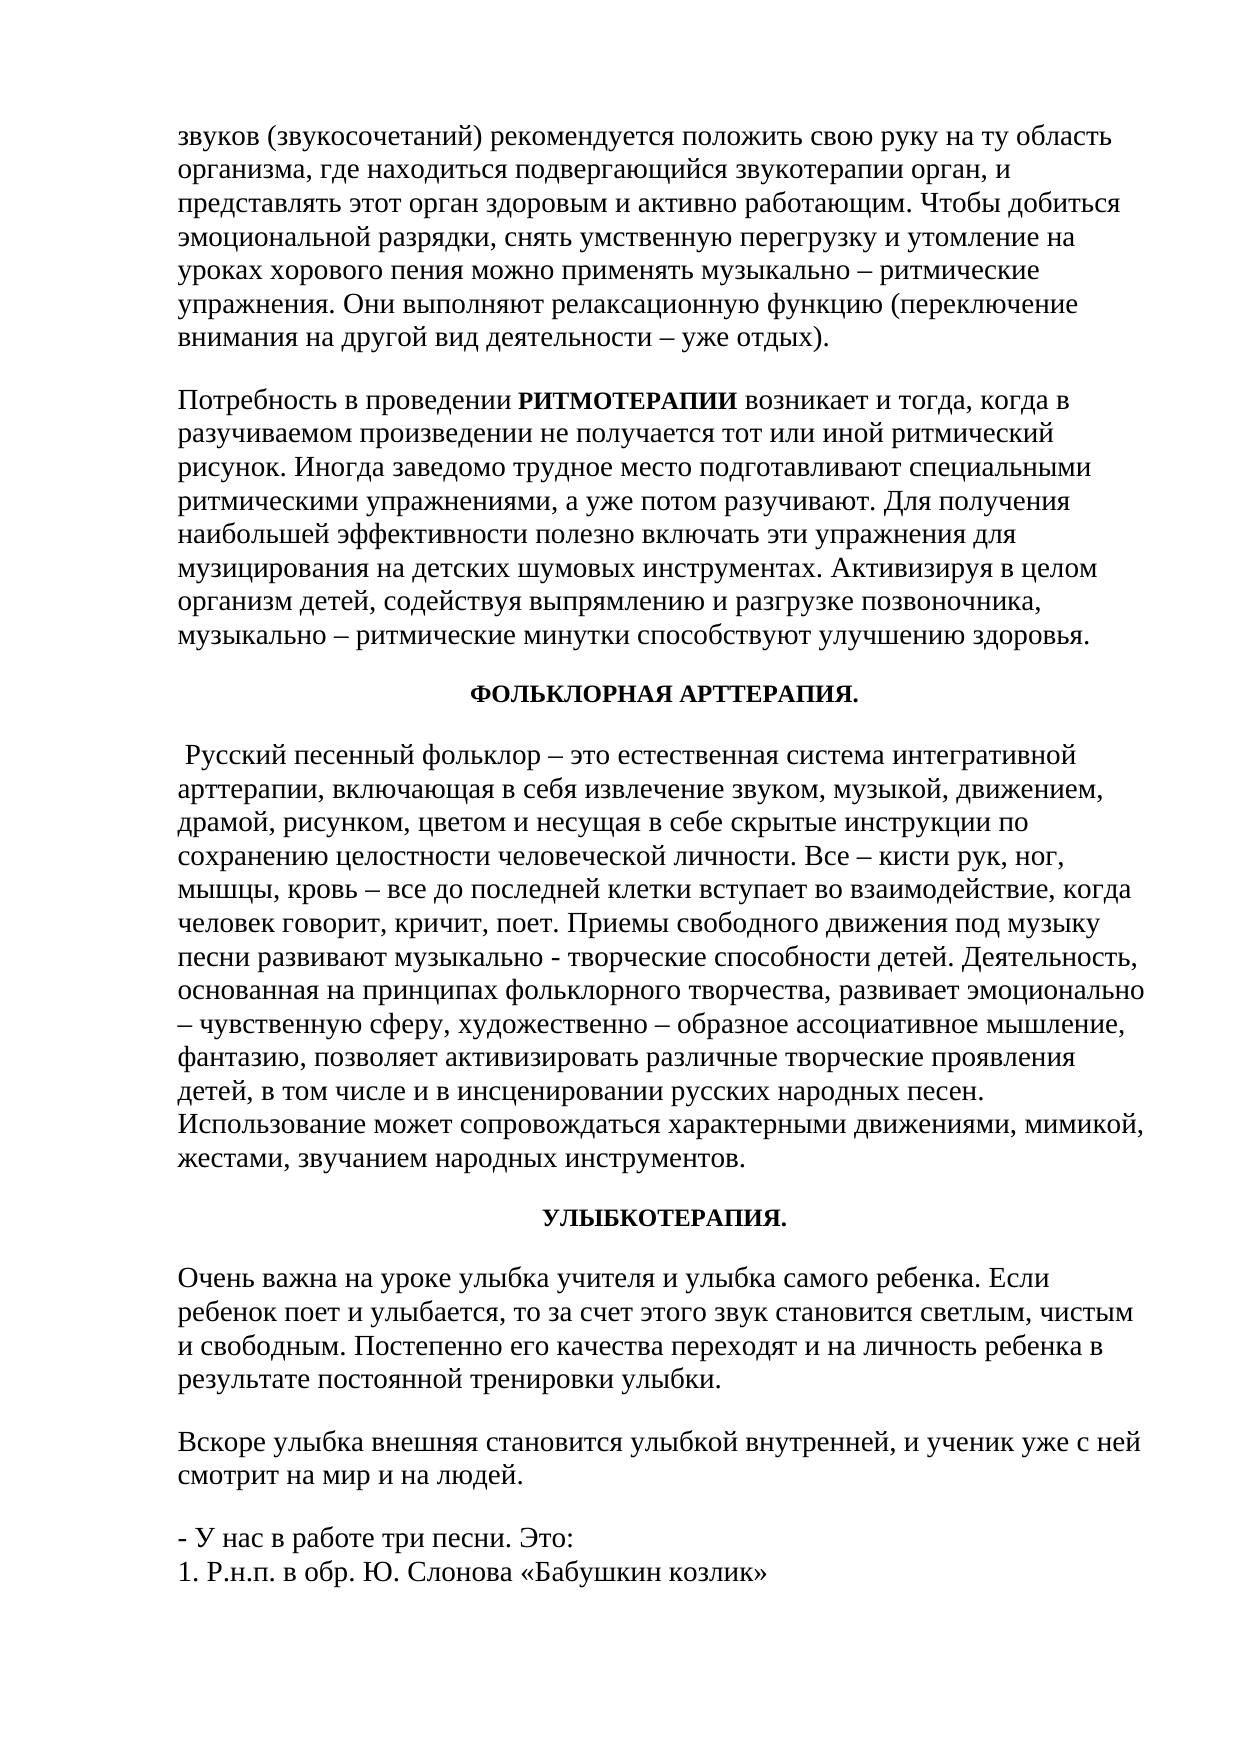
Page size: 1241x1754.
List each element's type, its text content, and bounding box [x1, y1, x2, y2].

text УЛЫБКОТЕРАПИЯ. [177, 1203, 1152, 1231]
text Очень важна на уроке улыбка учителя и улыбка самого ребенка. Если ребенок поет и улыбается, то за счет этого звук становится светлым, чистым и свободным. Постепенно его качества переходят и на личность ребенка в результате постоянной тренировки улыбки. [177, 1261, 1152, 1395]
text Русский песенный фольклор – это естественная система интегративной арттерапии, включающая в себя извлечение звуком, музыкой, движением, драмой, рисунком, цветом и несущая в себе скрытые инструкции по сохранению целостности человеческой личности. Все – кисти рук, ног, мышцы, кровь – все до последней клетки вступает во взаимодействие, когда человек говорит, кричит, поет. Приемы свободного движения под музыку песни развивают музыкально - творческие способности детей. Деятельность, основанная на принципах фольклорного творчества, развивает эмоционально – чувственную сферу, художественно – образное ассоциативное мышление, фантазию, позволяет активизировать различные творческие проявления детей, в том числе и в инсценировании русских народных песен. Использование может сопровождаться характерными движениями, мимикой, жестами, звучанием народных инструментов. [177, 737, 1152, 1173]
text Вскоре улыбка внешняя становится улыбкой внутренней, и ученик уже с ней смотрит на мир и на людей. [177, 1424, 1152, 1491]
text ФОЛЬКЛОРНАЯ АРТТЕРАПИЯ. [177, 679, 1152, 708]
text Потребность в проведении РИТМОТЕРАПИИ возникает и тогда, когда в разучиваемом произведении не получается тот или иной ритмический рисунок. Иногда заведомо трудное место подготавливают специальными ритмическими упражнениями, а уже потом разучивают. Для получения наибольшей эффективности полезно включать эти упражнения для музицирования на детских шумовых инструментах. Активизируя в целом организм детей, содействуя выпрямлению и разгрузке позвоночника, музыкально – ритмические минутки способствуют улучшению здоровья. [177, 382, 1152, 650]
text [177, 118, 1152, 353]
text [177, 1520, 1152, 1587]
